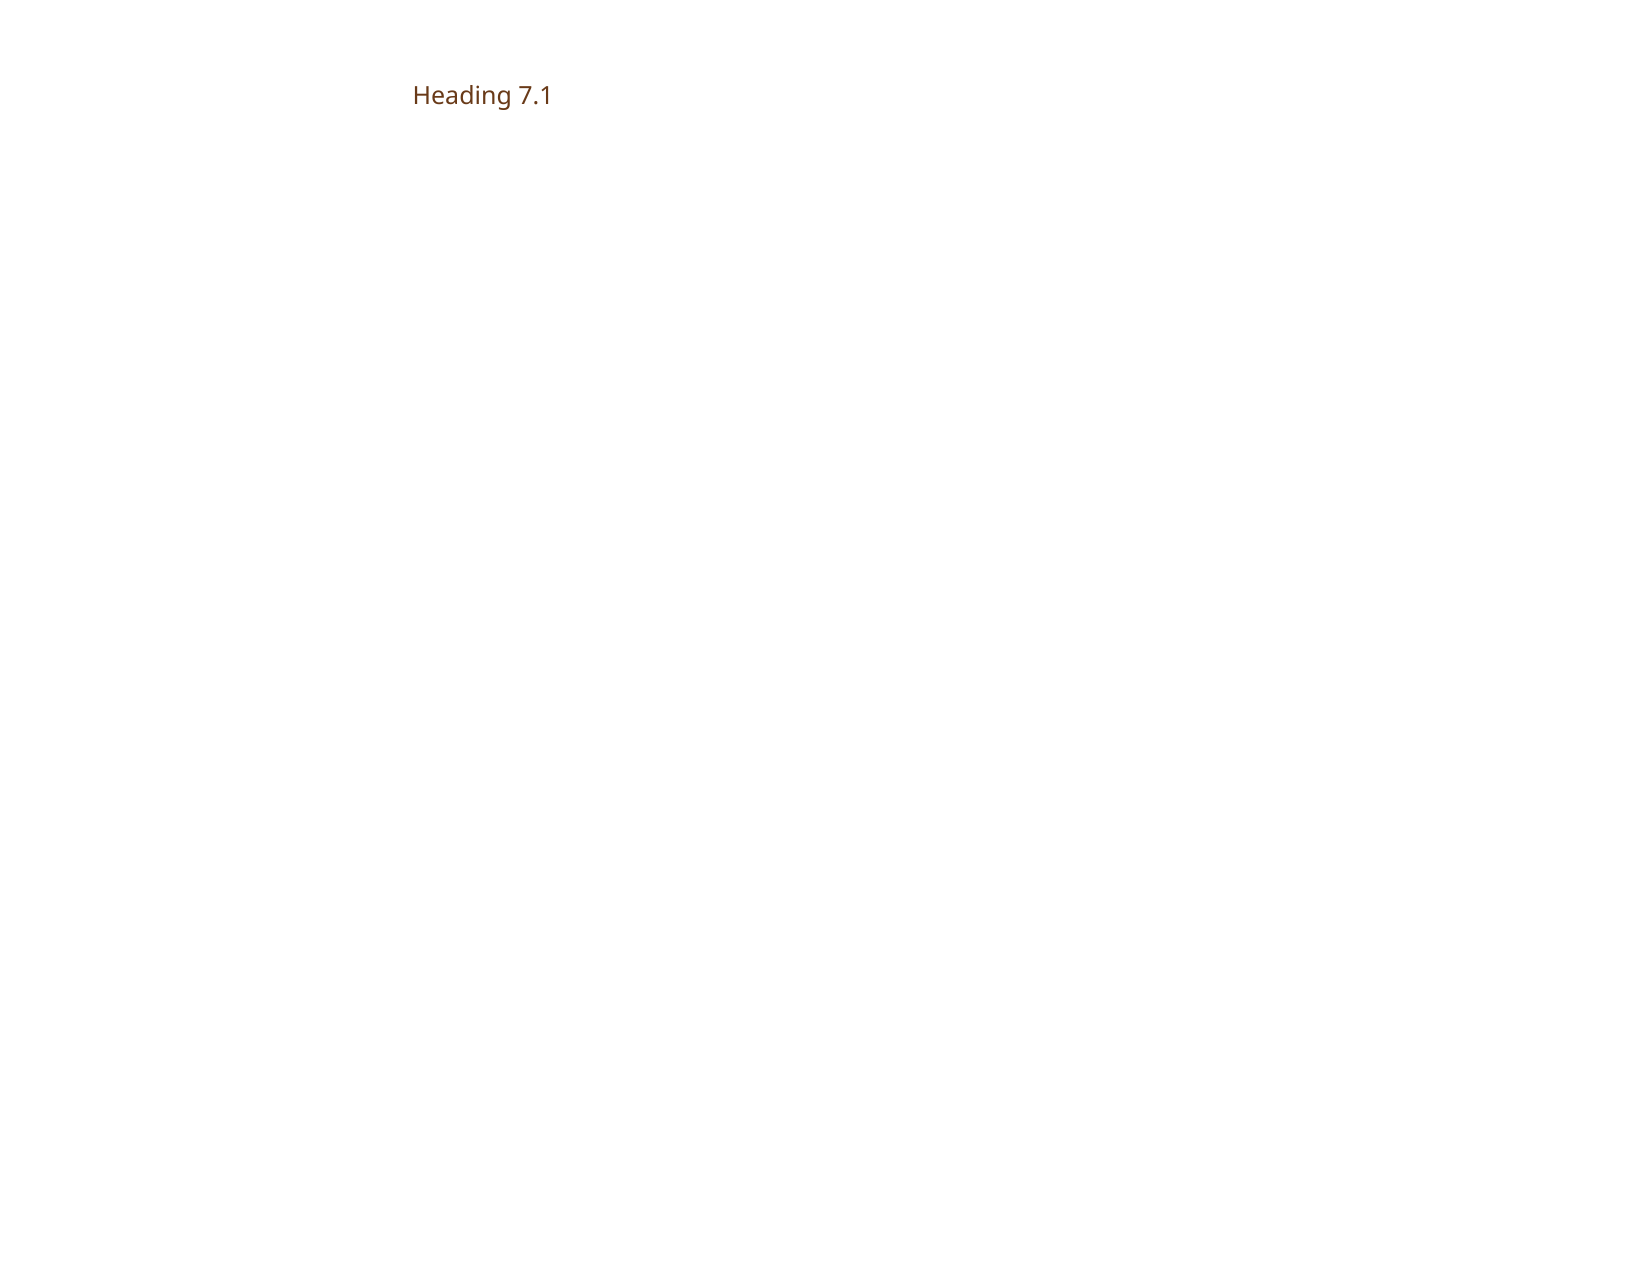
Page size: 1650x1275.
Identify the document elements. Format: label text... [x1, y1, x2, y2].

text Heading 7.1 [412, 78, 1575, 112]
